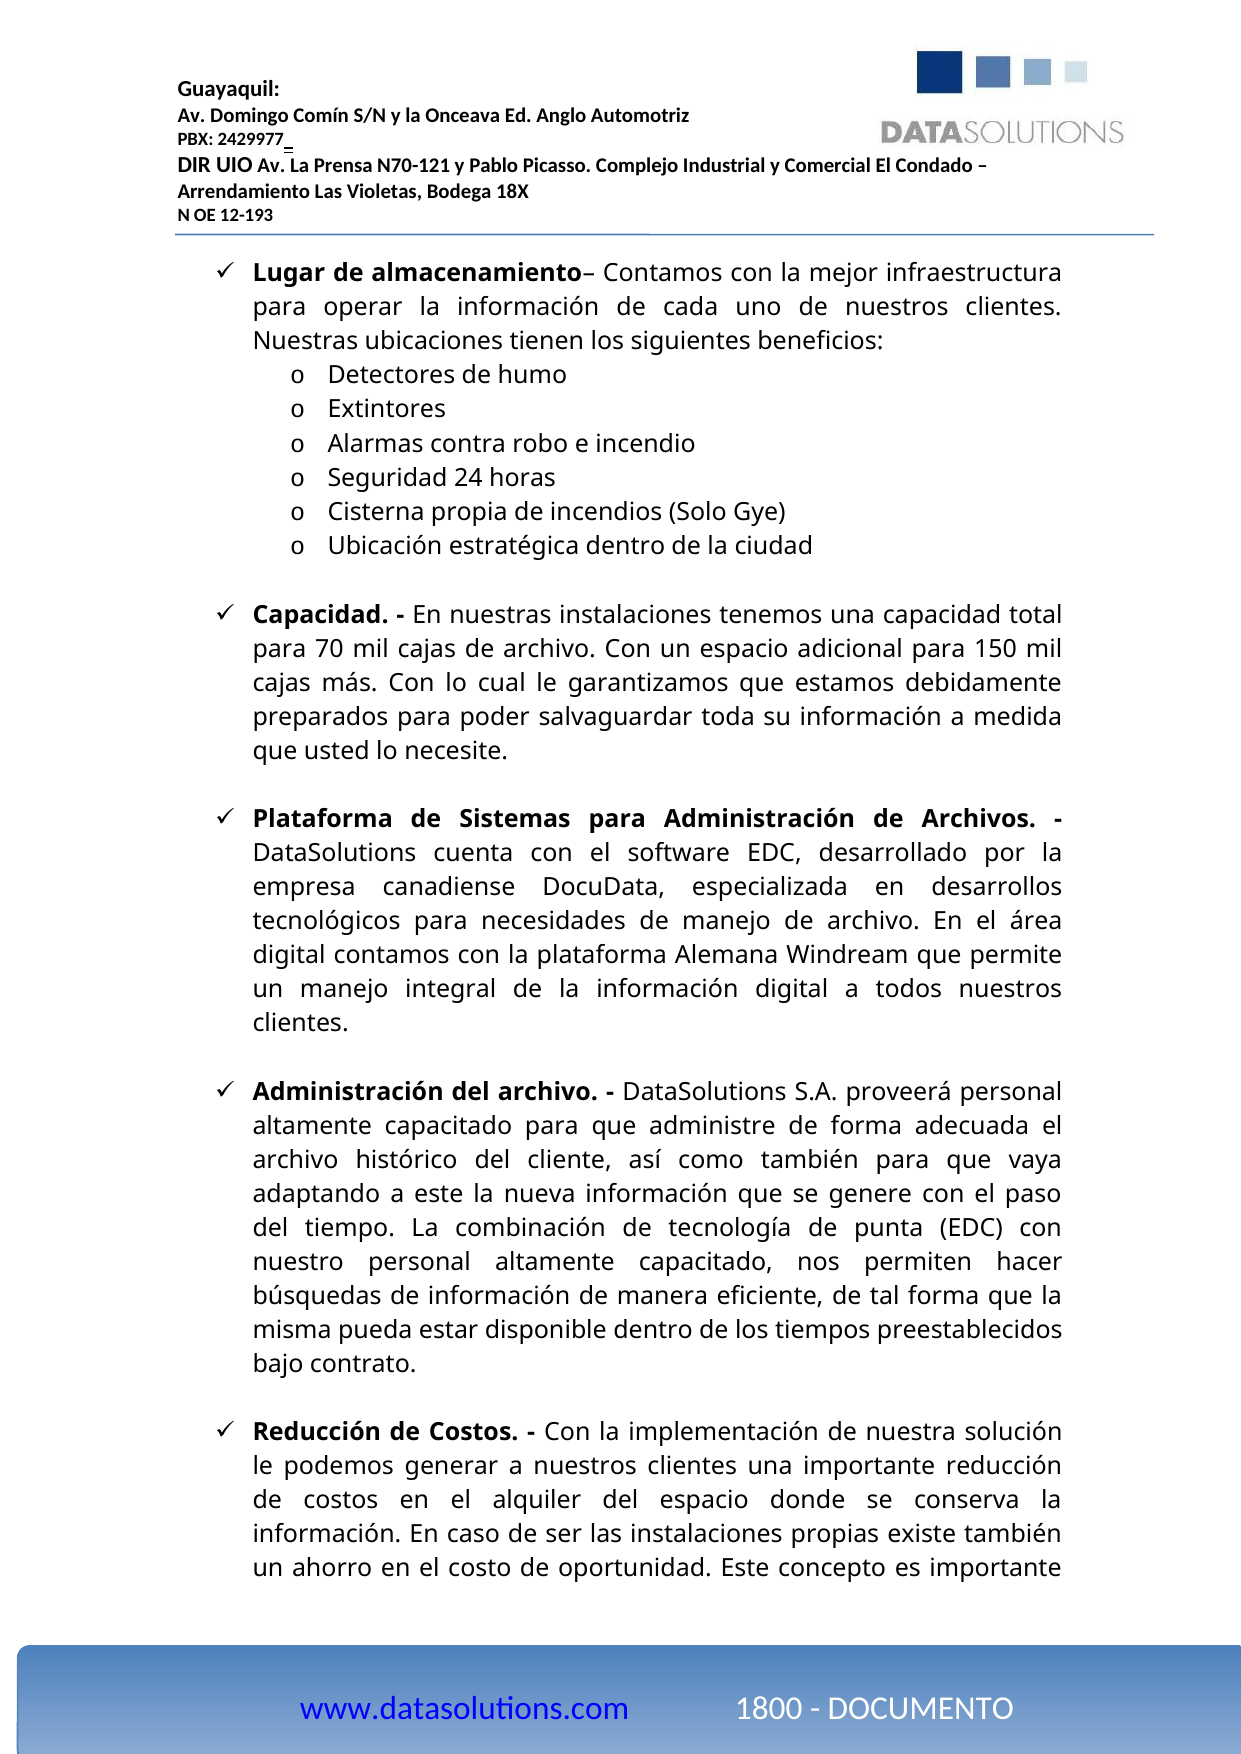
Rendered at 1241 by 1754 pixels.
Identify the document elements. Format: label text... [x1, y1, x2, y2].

list Administración del archivo. - DataSolutions S.A. proveerá personal altamente capacitado para que administre de forma adecuada el archivo histórico del cliente, así como también para que vaya adaptando a este la nueva información que se genere con el paso del tiempo. La combinación de tecnología de punta (EDC) con nuestro personal altamente capacitado, nos permiten hacer búsquedas de información de manera eficiente, de tal forma que la misma pueda estar disponible dentro de los tiempos preestablecidos bajo contrato. [215, 1073, 1063, 1380]
list Extintores [290, 391, 1063, 425]
list Plataforma de Sistemas para Administración de Archivos. - DataSolutions cuenta con el software EDC, desarrollado por la empresa canadiense DocuData, especializada en desarrollos tecnológicos para necesidades de manejo de archivo. En el área digital contamos con la plataforma Alemana Windream que permite un manejo integral de la información digital a todos nuestros clientes. [215, 801, 1063, 1039]
list Alarmas contra robo e incendio [290, 425, 1063, 459]
list Ubicación estratégica dentro de la ciudad [290, 528, 1063, 562]
list Capacidad. - En nuestras instalaciones tenemos una capacidad total para 70 mil cajas de archivo. Con un espacio adicional para 150 mil cajas más. Con lo cual le garantizamos que estamos debidamente preparados para poder salvaguardar toda su información a medida que usted lo necesite. [215, 596, 1063, 767]
list Seguridad 24 horas [290, 459, 1063, 494]
list Lugar de almacenamiento– Contamos con la mejor infraestructura para operar la información de cada uno de nuestros clientes. Nuestras ubicaciones tienen los siguientes beneficios: [215, 254, 1063, 357]
picture [846, 31, 1166, 163]
list Detectores de humo [290, 357, 1063, 391]
list Cisterna propia de incendios (Solo Gye) [290, 494, 1063, 528]
